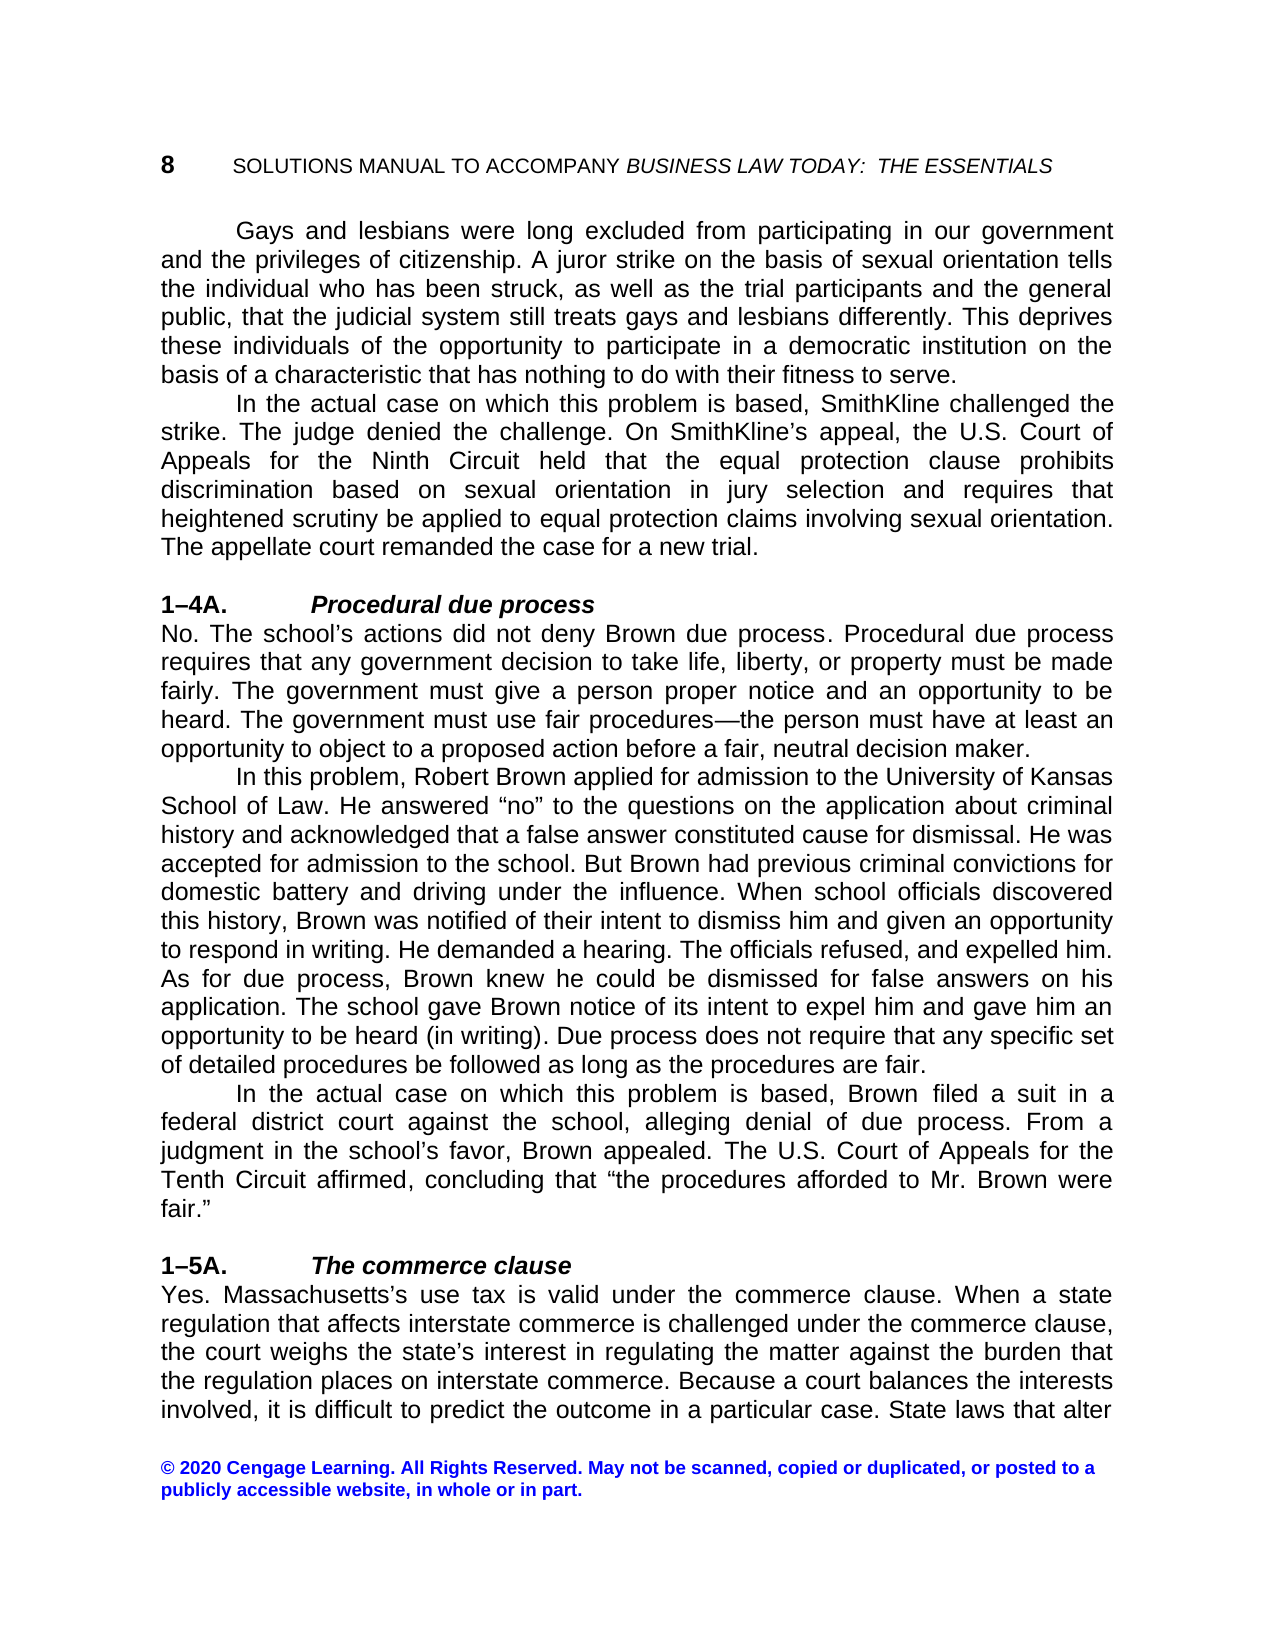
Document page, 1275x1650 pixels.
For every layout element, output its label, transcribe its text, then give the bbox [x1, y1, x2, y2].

text In this problem, Robert Brown applied for admission to the University of Kansas School of Law. He answered “no” to the questions on the application about criminal history and acknowledged that a false answer constituted cause for dismissal. He was accepted for admission to the school. But Brown had previous criminal convictions for domestic battery and driving under the influence. When school officials discovered this history, Brown was notified of their intent to dismiss him and given an opportunity to respond in writing. He demanded a hearing. The officials refused, and expelled him. As for due process, Brown knew he could be dismissed for false answers on his application. The school gave Brown notice of its intent to expel him and gave him an opportunity to be heard (in writing). Due process does not require that any specific set of detailed procedures be followed as long as the procedures are fair. [161, 762, 1114, 1078]
text 1–5A. The commerce clause [161, 1251, 1114, 1280]
text In the actual case on which this problem is based, SmithKline challenged the strike. The judge denied the challenge. On SmithKline’s appeal, the U.S. Court of Appeals for the Ninth Circuit held that the equal protection clause prohibits discrimination based on sexual orientation in jury selection and requires that heightened scrutiny be applied to equal protection claims involving sexual orientation. The appellate court remanded the case for a new trial. [161, 388, 1114, 561]
text Gays and lesbians were long excluded from participating in our government and the privileges of citizenship. A juror strike on the basis of sexual orientation tells the individual who has been struck, as well as the trial participants and the general public, that the judicial system still treats gays and lesbians differently. This deprives these individuals of the opportunity to participate in a democratic institution on the basis of a characteristic that has nothing to do with their fitness to serve. [161, 216, 1114, 388]
text In the actual case on which this problem is based, Brown filed a suit in a federal district court against the school, alleging denial of due process. From a judgment in the school’s favor, Brown appealed. The U.S. Court of Appeals for the Tenth Circuit affirmed, concluding that “the procedures afforded to Mr. Brown were fair.” [161, 1078, 1114, 1222]
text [161, 1280, 1114, 1423]
text 1–4A. Procedural due process [161, 590, 1114, 618]
text No. The school’s actions did not deny Brown due process. Procedural due process requires that any government decision to take life, liberty, or property must be made fairly. The government must give a person proper notice and an opportunity to be heard. The government must use fair procedures—the person must have at least an opportunity to object to a proposed action before a fair, neutral decision maker. [161, 618, 1114, 762]
